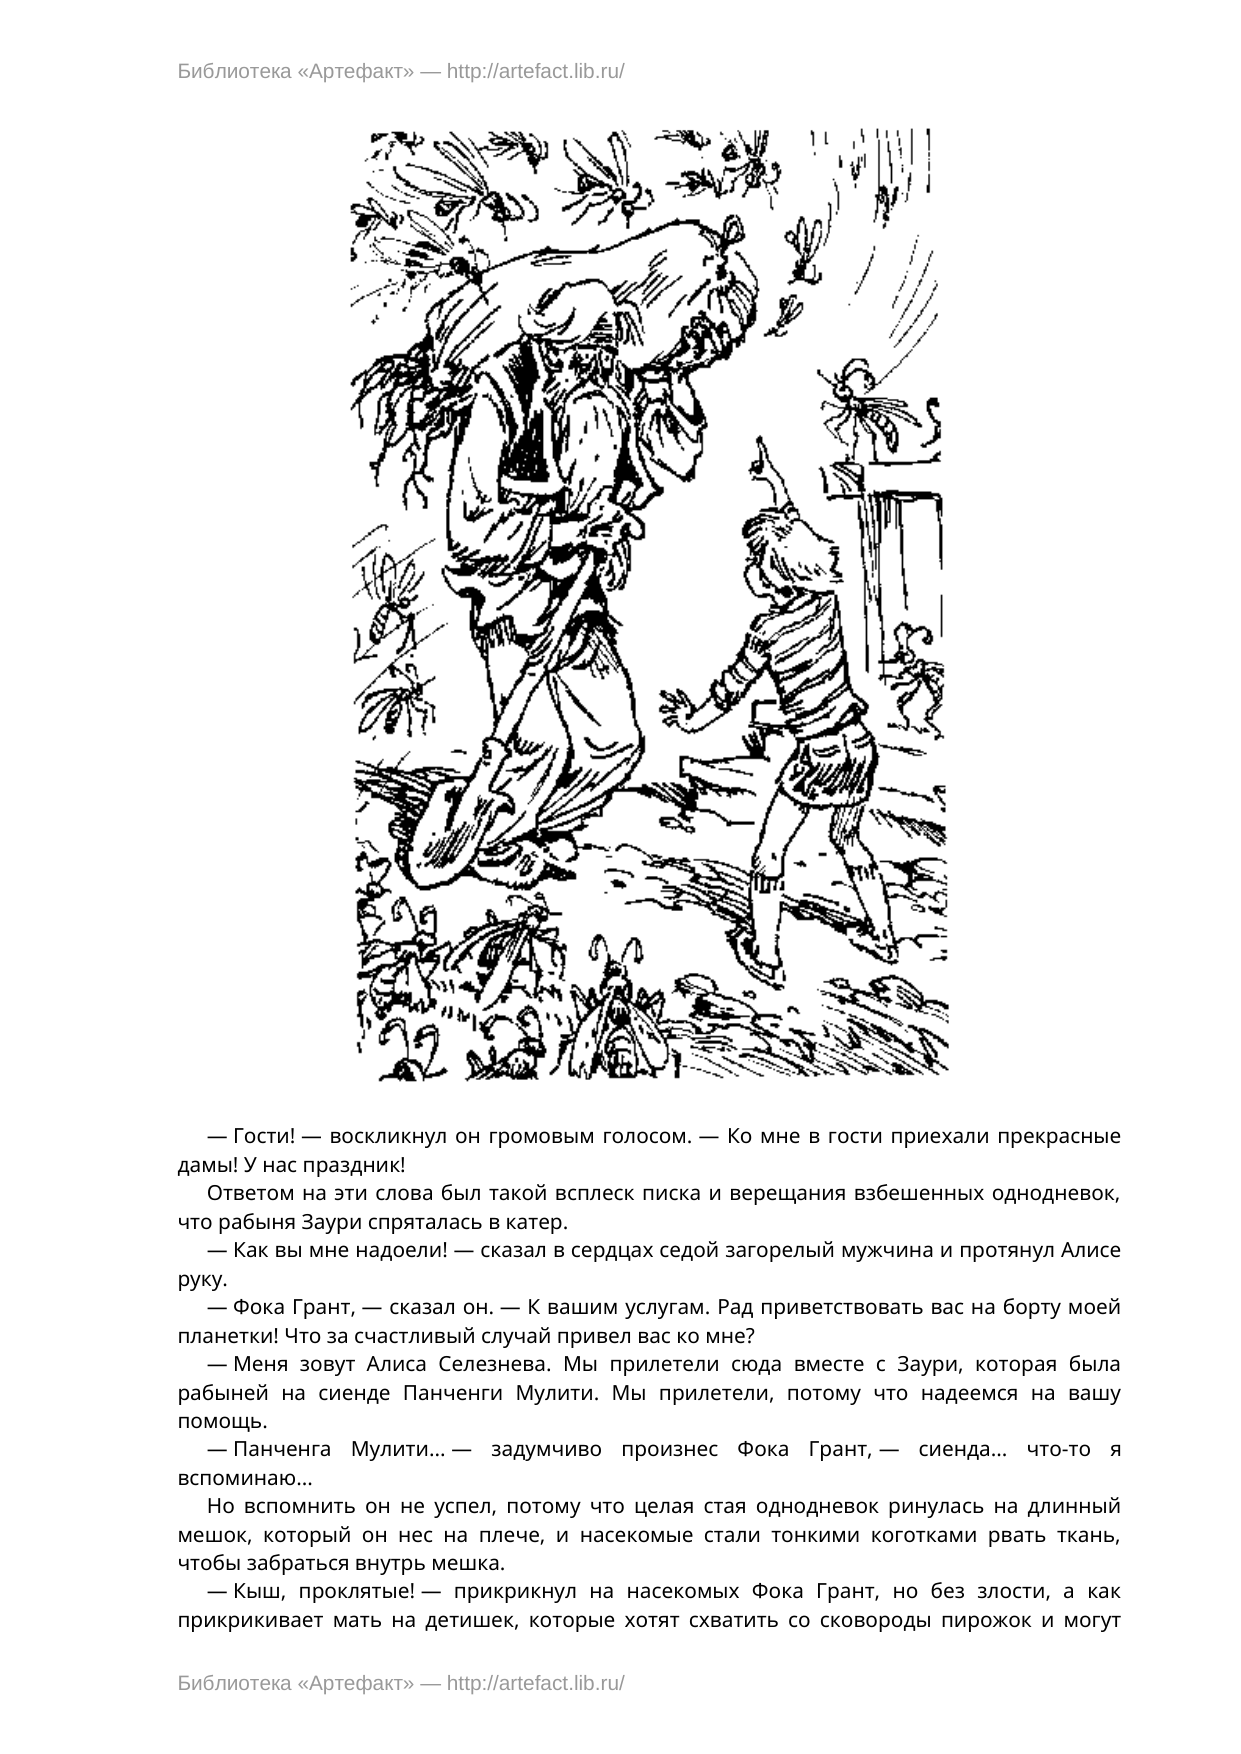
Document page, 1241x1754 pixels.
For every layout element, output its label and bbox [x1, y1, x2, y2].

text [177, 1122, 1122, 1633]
picture [337, 118, 963, 1094]
